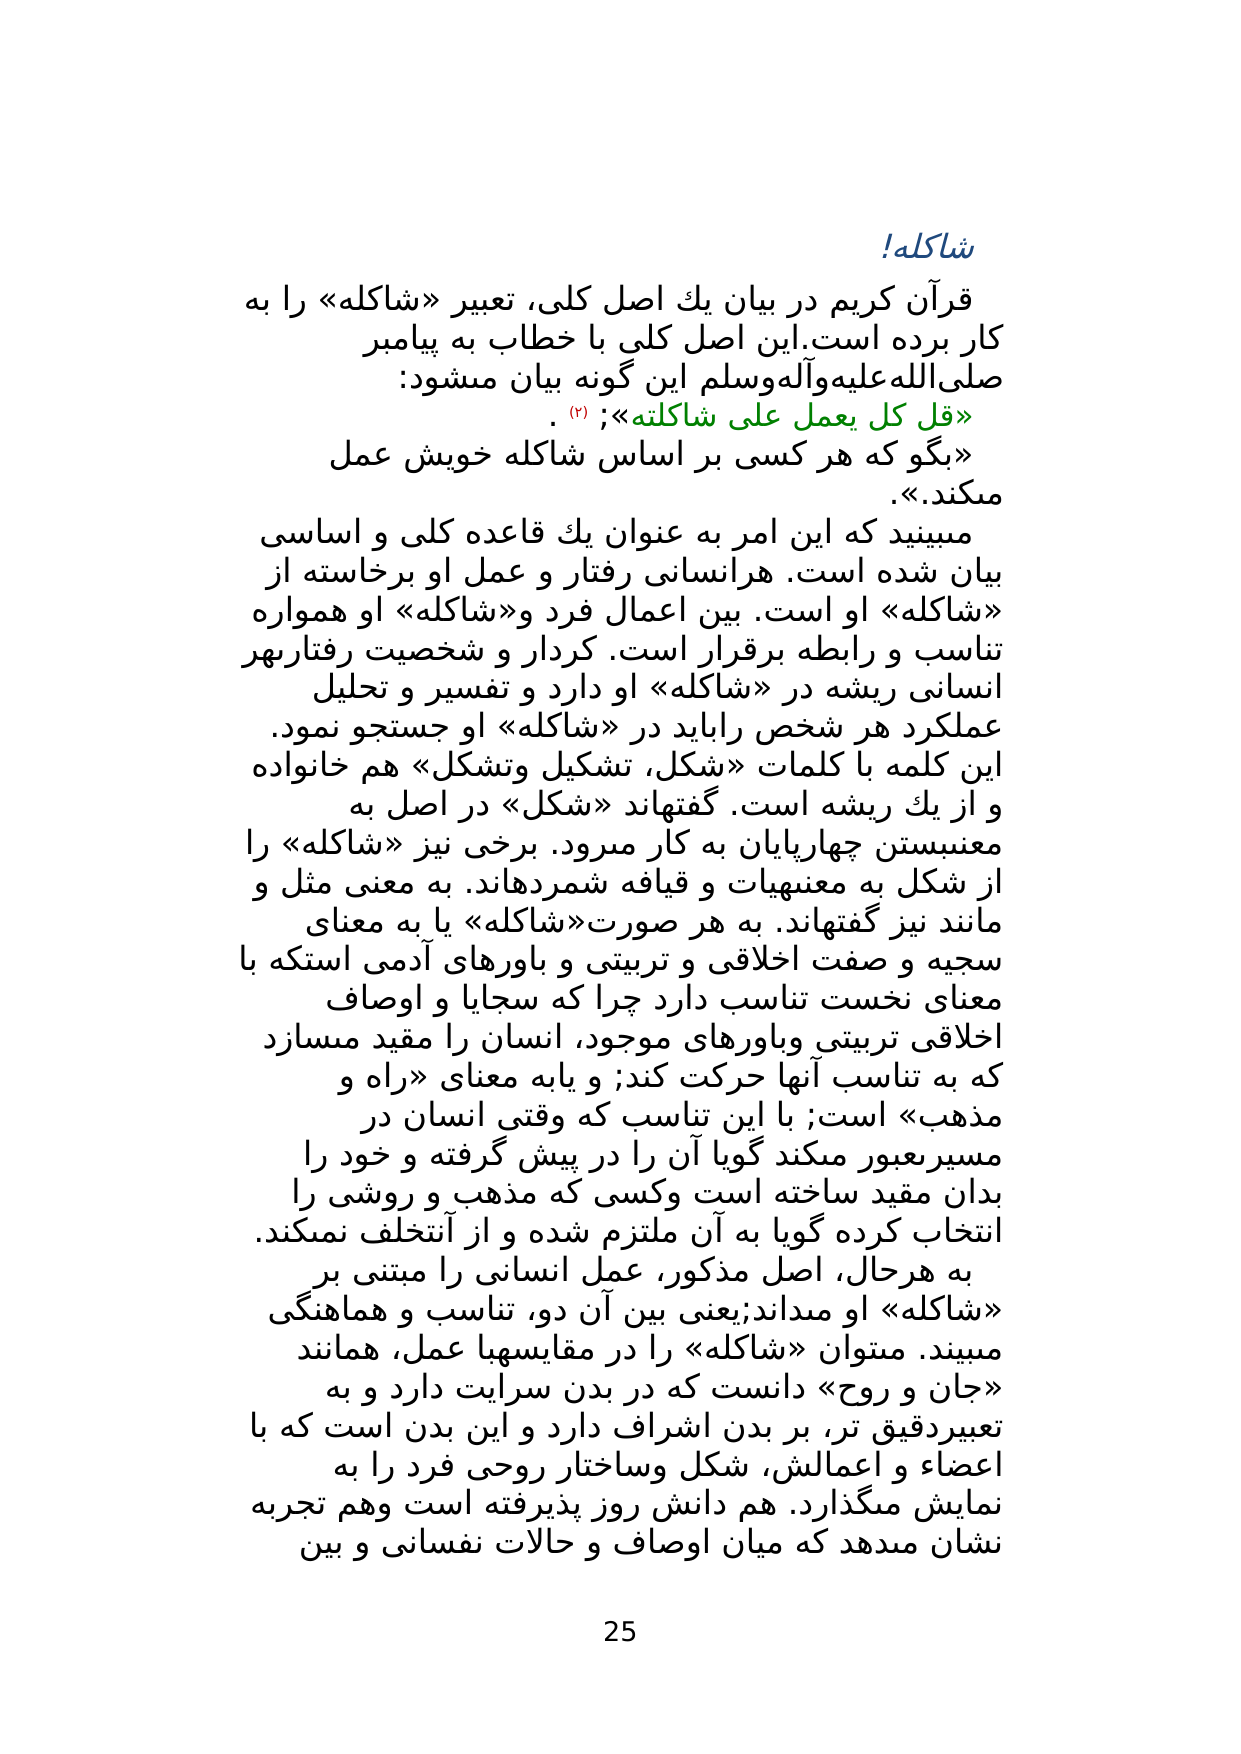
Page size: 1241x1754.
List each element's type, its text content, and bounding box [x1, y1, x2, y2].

text «قل كل يعمل على شاكلته‏»; (٢) . [236, 396, 1004, 435]
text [236, 1251, 1004, 1562]
text مى‏بينيد كه اين امر به عنوان يك قاعده كلى و اساسى بيان شده است. هرانسانى رفتار و عمل او برخاسته از «شاكله‏» او است. بين اعمال فرد و«شاكله‏» او همواره تناسب و رابطه برقرار است. كردار و شخصيت رفتارى‏هر انسانى ريشه در «شاكله‏» او دارد و تفسير و تحليل عملكرد هر شخص رابايد در «شاكله‏» او جستجو نمود. اين كلمه با كلمات «شكل، تشكيل وتشكل‏» هم خانواده و از يك ريشه است. گفته‏اند «شكل‏» در اصل به معنى‏بستن چهارپايان به كار مى‏رود. برخى نيز «شاكله‏» را از شكل به معنى‏هيات و قيافه شمرده‏اند. به معنى مثل و مانند نيز گفته‏اند. به هر صورت‏«شاكله‏» يا به معناى سجيه و صفت اخلاقى و تربيتى و باورهاى آدمى است‏كه با معناى نخست تناسب دارد چرا كه سجايا و اوصاف اخلاقى تربيتى وباورهاى موجود، انسان را مقيد مى‏سازد كه به تناسب آنها حركت كند; و يابه معناى «راه و مذهب‏» است; با اين تناسب كه وقتى انسان در مسيرى‏عبور مى‏كند گويا آن را در پيش گرفته و خود را بدان مقيد ساخته است وكسى كه مذهب و روشى را انتخاب كرده گويا به آن ملتزم شده و از آن‏تخلف نمى‏كند. [236, 512, 1004, 1251]
subtitle شاكله! [236, 228, 1004, 267]
text قرآن كريم در بيان يك اصل كلى، تعبير «شاكله‏» را به كار برده است.اين اصل كلى با خطاب به پيامبر صلى‌الله‌عليه‌وآله‌وسلم اين گونه بيان مى‏شود: [236, 279, 1004, 396]
text «بگو كه هر كسى بر اساس شاكله خويش عمل مى‏كند.». [236, 435, 1004, 512]
